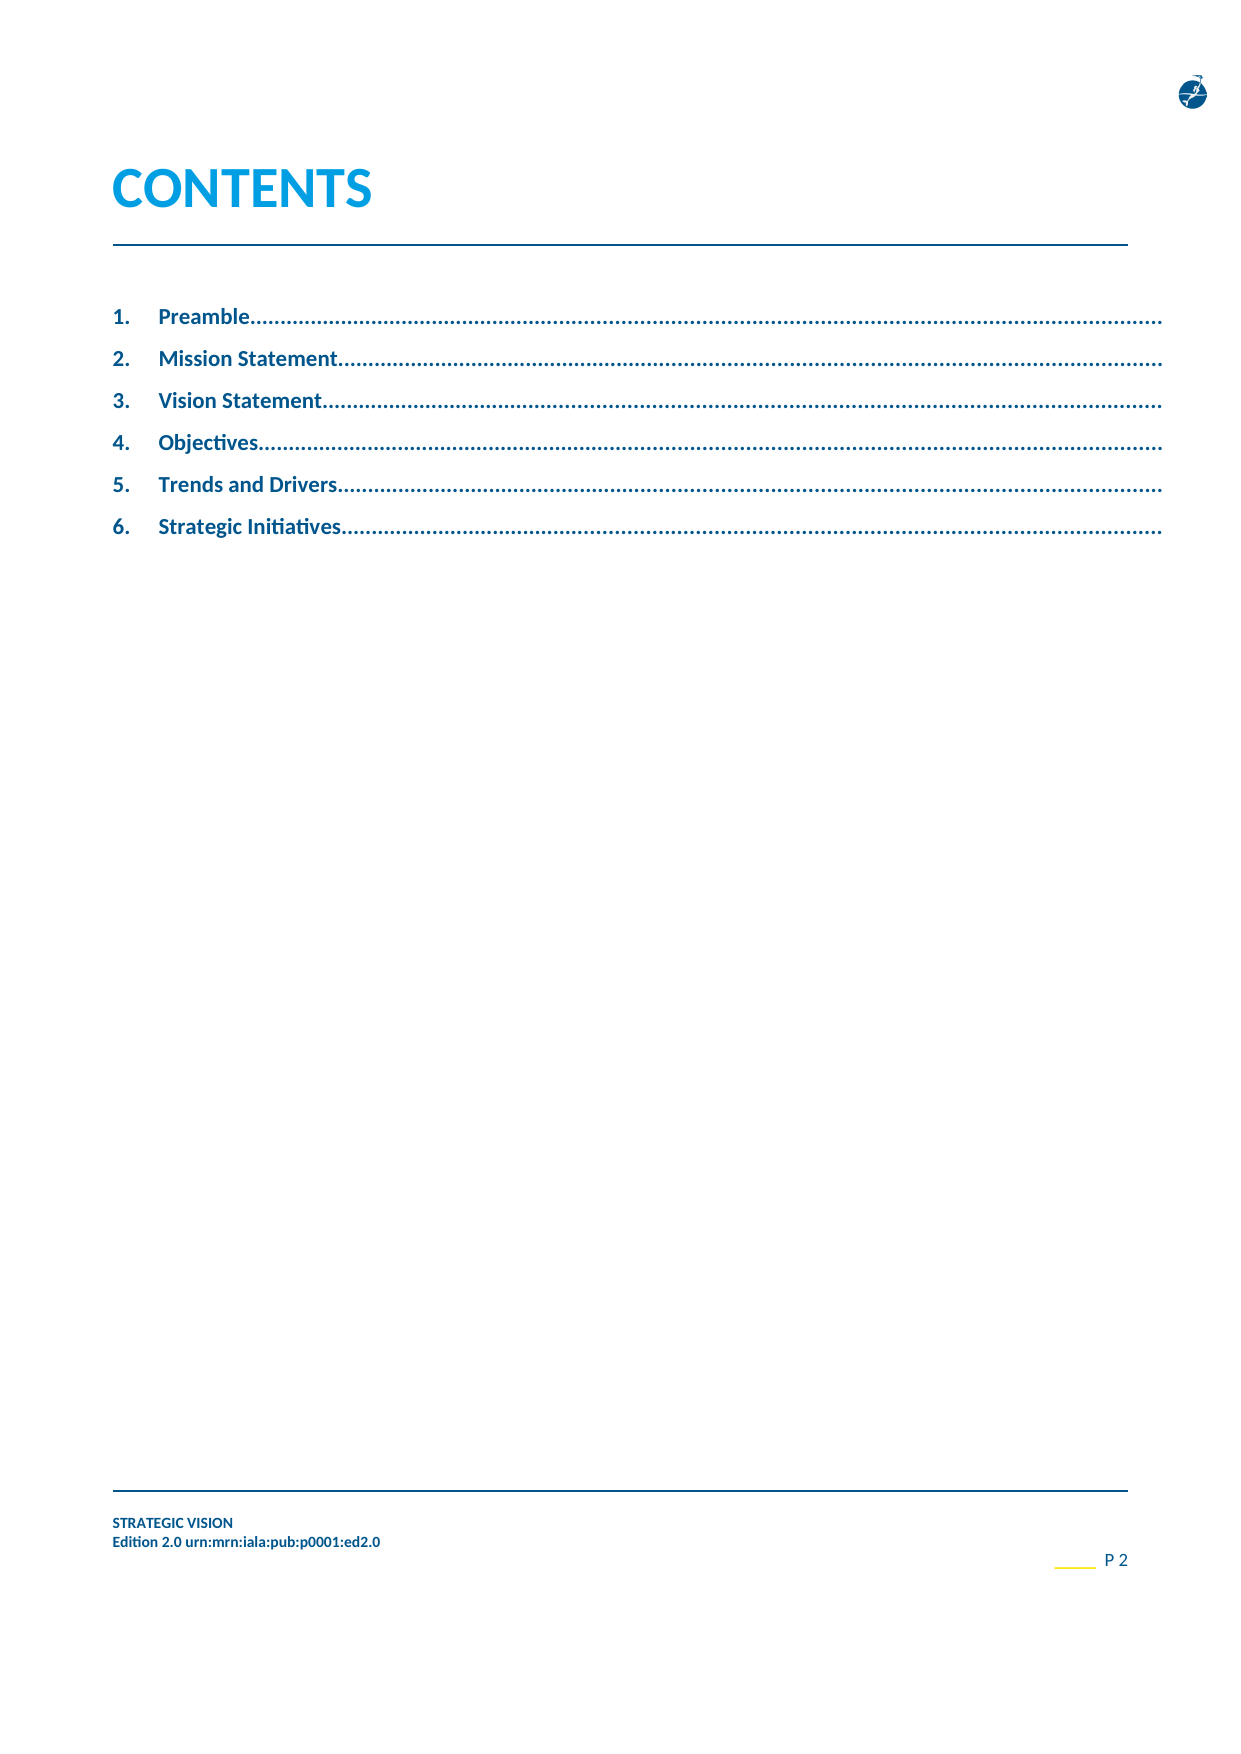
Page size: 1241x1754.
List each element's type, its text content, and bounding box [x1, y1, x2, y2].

text 2. Mission Statement 4 [112, 344, 1083, 372]
text 3. Vision Statement 4 [112, 386, 1083, 414]
text 5. Trends and Drivers 4 [112, 470, 1083, 498]
text Contents [112, 160, 1128, 246]
text 6. Strategic Initiatives 5 [112, 512, 1083, 540]
picture [1147, 25, 1241, 144]
text 4. Objectives 4 [112, 428, 1083, 456]
text 1. Preamble 4 [112, 302, 1083, 330]
